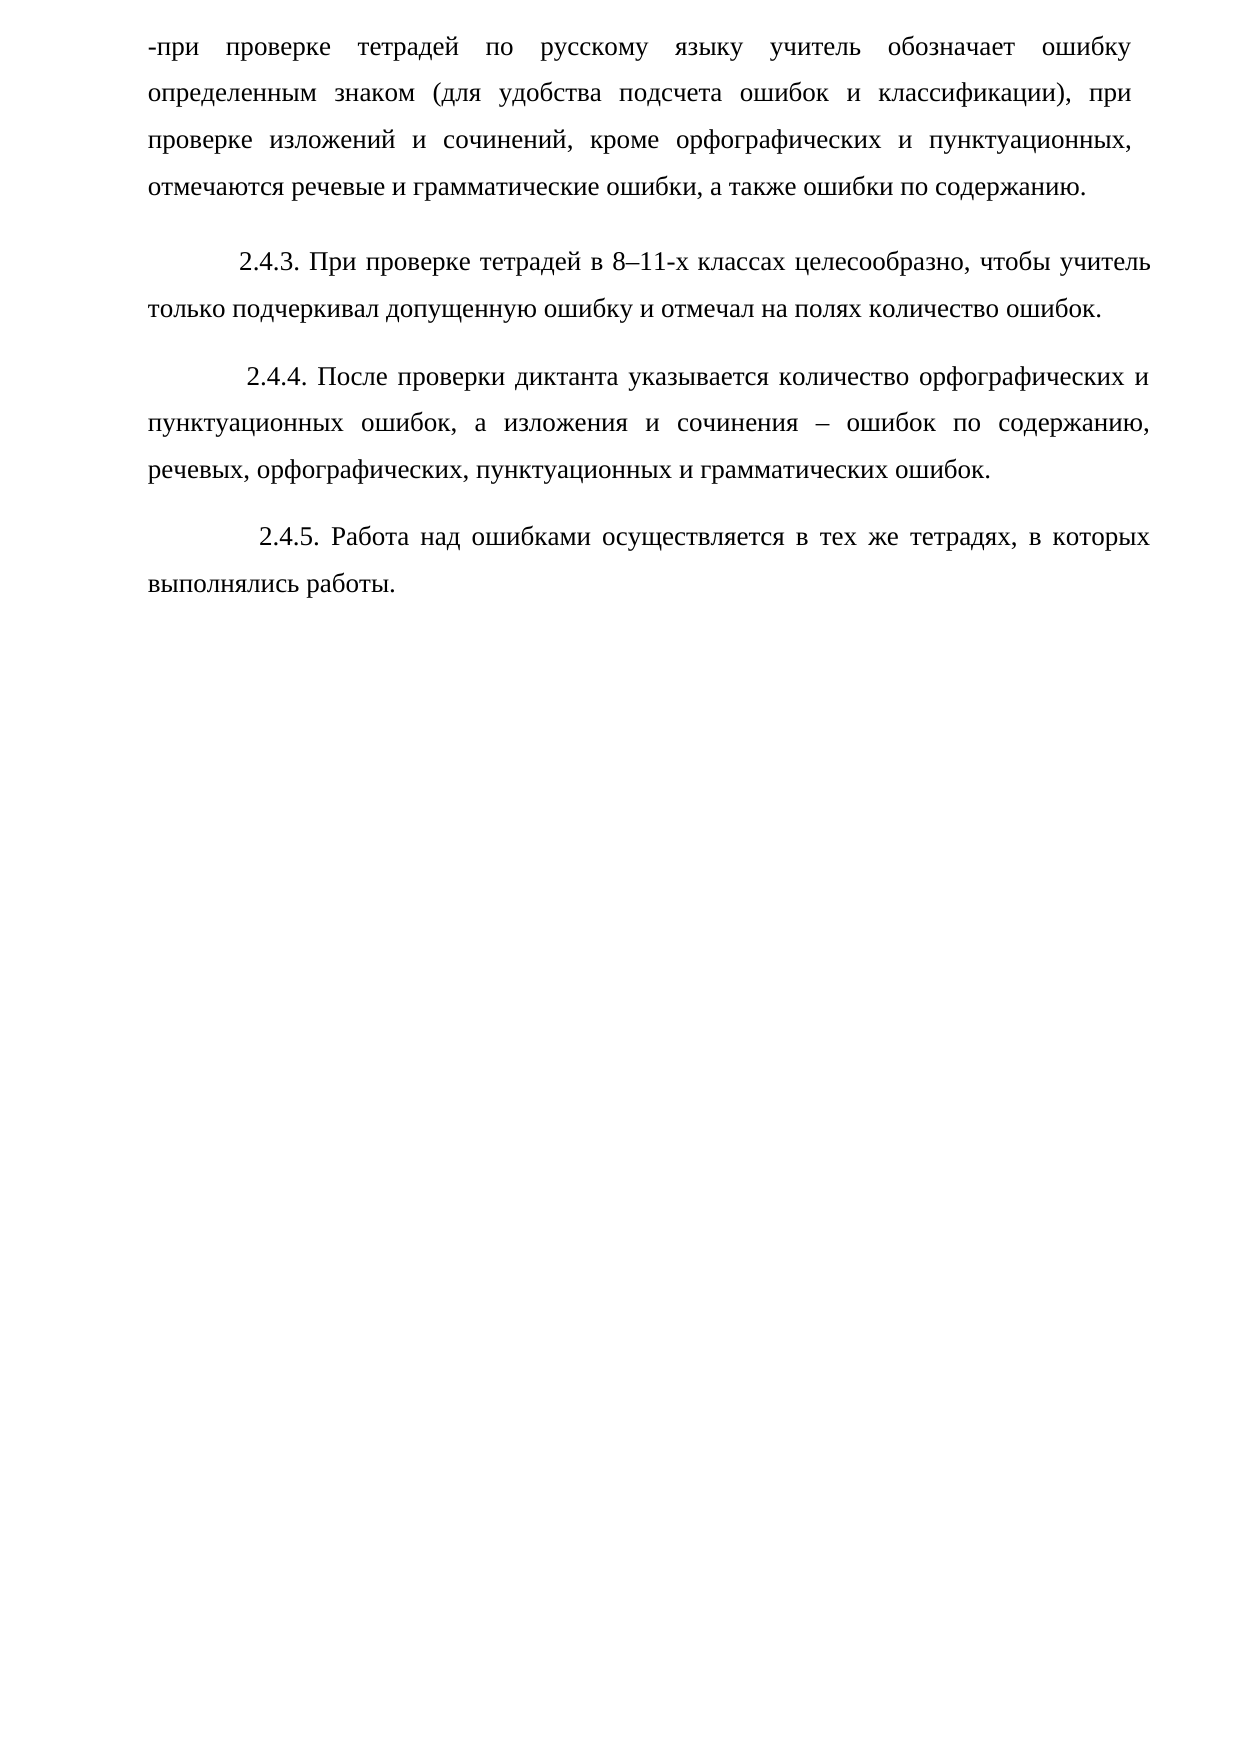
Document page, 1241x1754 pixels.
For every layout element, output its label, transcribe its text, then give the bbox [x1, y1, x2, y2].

text 2.4.4. После проверки диктанта указывается количество орфографических и пунктуационных ошибок, а изложения и сочинения – ошибок по содержанию, речевых, орфографических, пунктуационных и грамматических ошибок. [148, 359, 1152, 484]
text -при проверке тетрадей по русскому языку учитель обозначает ошибку определенным знаком (для удобства подсчета ошибок и классификации), при проверке изложений и сочинений, кроме орфографических и пунктуационных, отмечаются речевые и грамматические ошибки, а также ошибки по содержанию. [148, 29, 1133, 201]
text 2.4.3. При проверке тетрадей в 8–11-х классах целесообразно, чтобы учитель только подчеркивал допущенную ошибку и отмечал на полях количество ошибок. [148, 245, 1152, 323]
text 2.4.5. Работа над ошибками осуществляется в тех же тетрадях, в которых выполнялись работы. [148, 520, 1152, 598]
